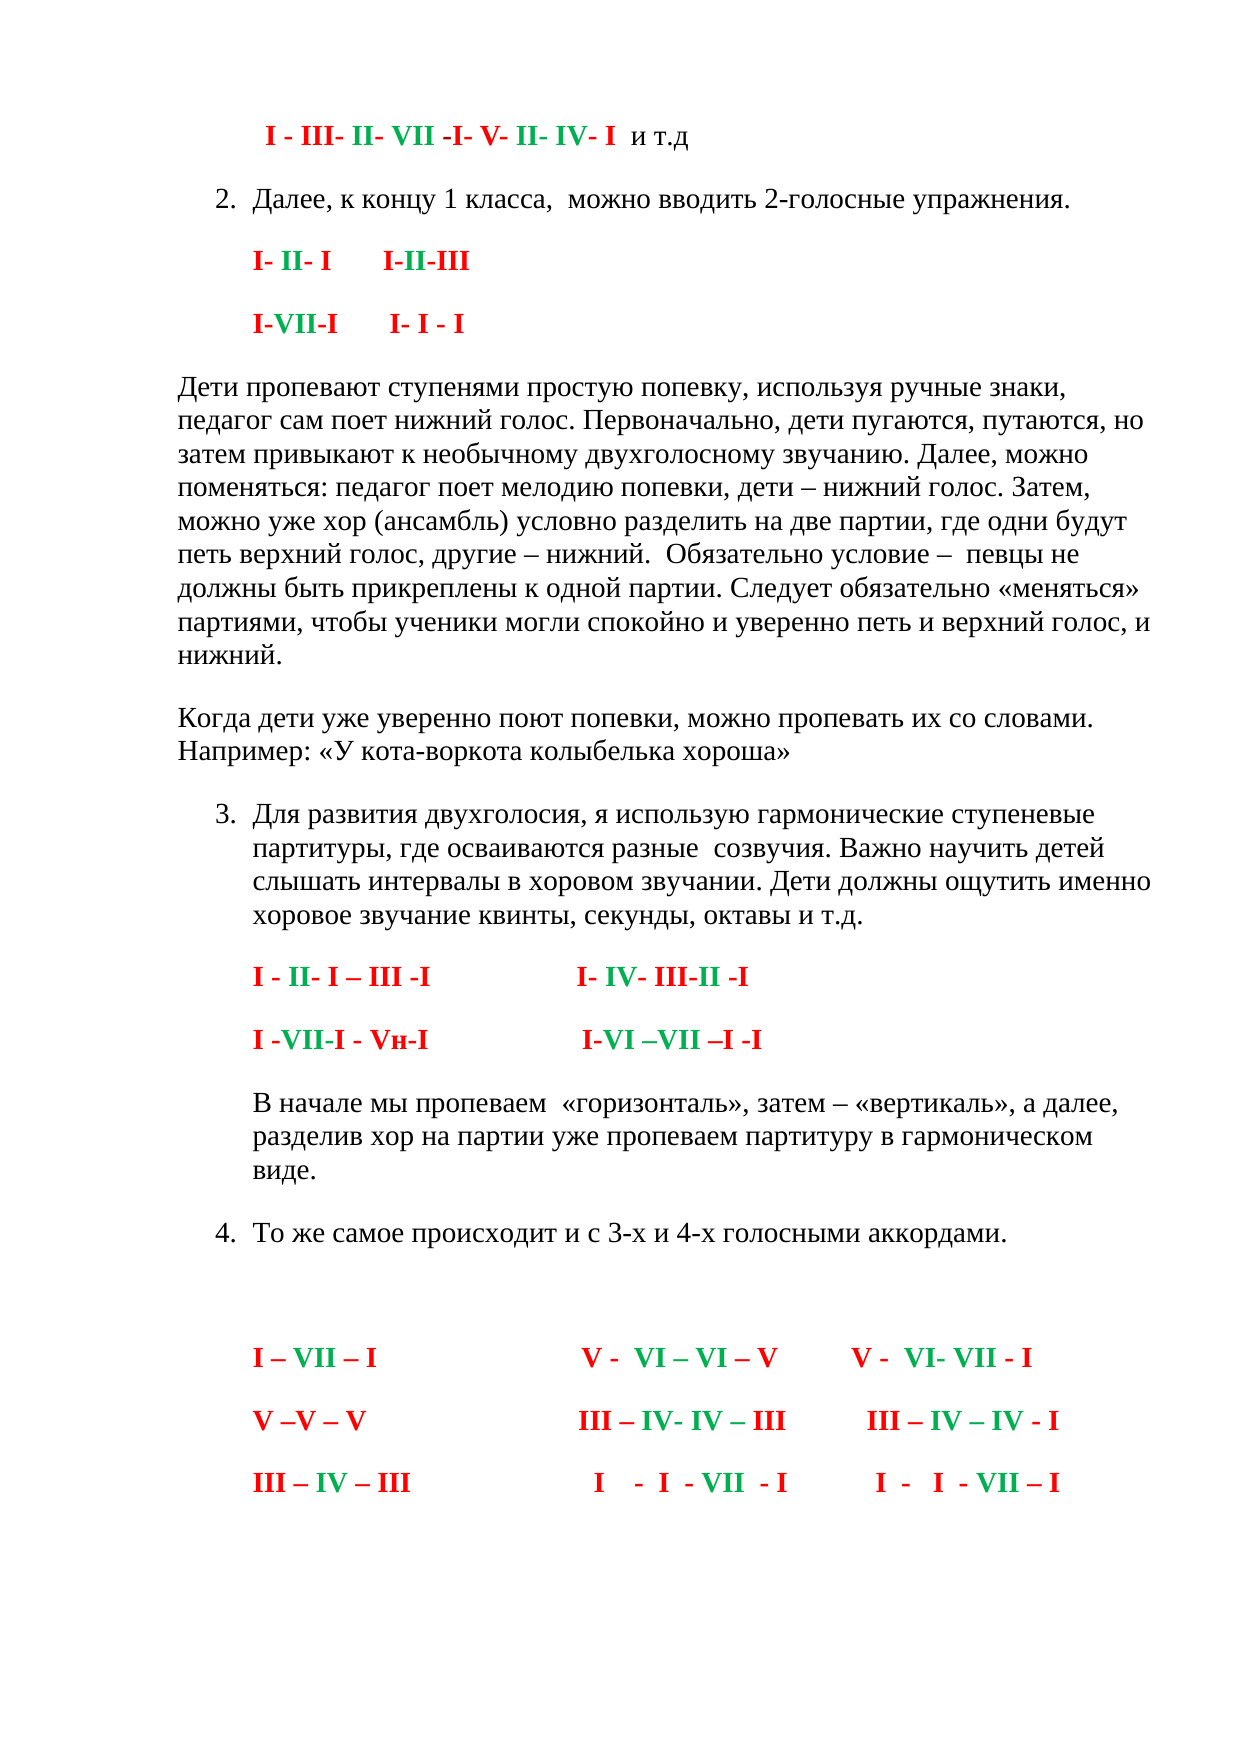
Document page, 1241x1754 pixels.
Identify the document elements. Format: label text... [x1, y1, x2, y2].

text В начале мы пропеваем «горизонталь», затем – «вертикаль», а далее, разделив хор на партии уже пропеваем партитуру в гармоническом виде. [252, 1085, 1152, 1186]
list Далее, к концу 1 класса, можно вводить 2-голосные упражнения. [215, 181, 1152, 214]
text I -VII-I - Vн-I I-VI –VII –I -I [252, 1022, 1152, 1056]
text I – VII – I V - VI – VI – V V - VI- VII - I [252, 1340, 1152, 1374]
text Когда дети уже уверенно поют попевки, можно пропевать их со словами. Например: «У кота-воркота колыбелька хороша» [177, 700, 1152, 767]
list Для развития двухголосия, я использую гармонические ступеневые партитуры, где осваиваются разные созвучия. Важно научить детей слышать интервалы в хоровом звучании. Дети должны ощутить именно хоровое звучание квинты, секунды, октавы и т.д. [215, 796, 1152, 930]
text III – IV – III I - I - VII - I I - I - VII – I [252, 1466, 1152, 1499]
list То же самое происходит и с 3-х и 4-х голосными аккордами. [215, 1215, 1152, 1248]
text I- II- I I-II-III [252, 243, 1152, 277]
text I - III- II- VII -I- V- II- IV- I и т.д [177, 118, 1152, 152]
text Дети пропевают ступенями простую попевку, используя ручные знаки, педагог сам поет нижний голос. Первоначально, дети пугаются, путаются, но затем привыкают к необычному двухголосному звучанию. Далее, можно поменяться: педагог поет мелодию попевки, дети – нижний голос. Затем, можно уже хор (ансамбль) условно разделить на две партии, где одни будут петь верхний голос, другие – нижний. Обязательно условие – певцы не должны быть прикреплены к одной партии. Следует обязательно «меняться» партиями, чтобы ученики могли спокойно и уверенно петь и верхний голос, и нижний. [177, 369, 1152, 671]
text I-VII-I I- I - I [252, 306, 1152, 340]
text I - II- I – III -I I- IV- III-II -I [252, 959, 1152, 993]
text V –V – V III – IV- IV – III III – IV – IV - I [252, 1403, 1152, 1436]
